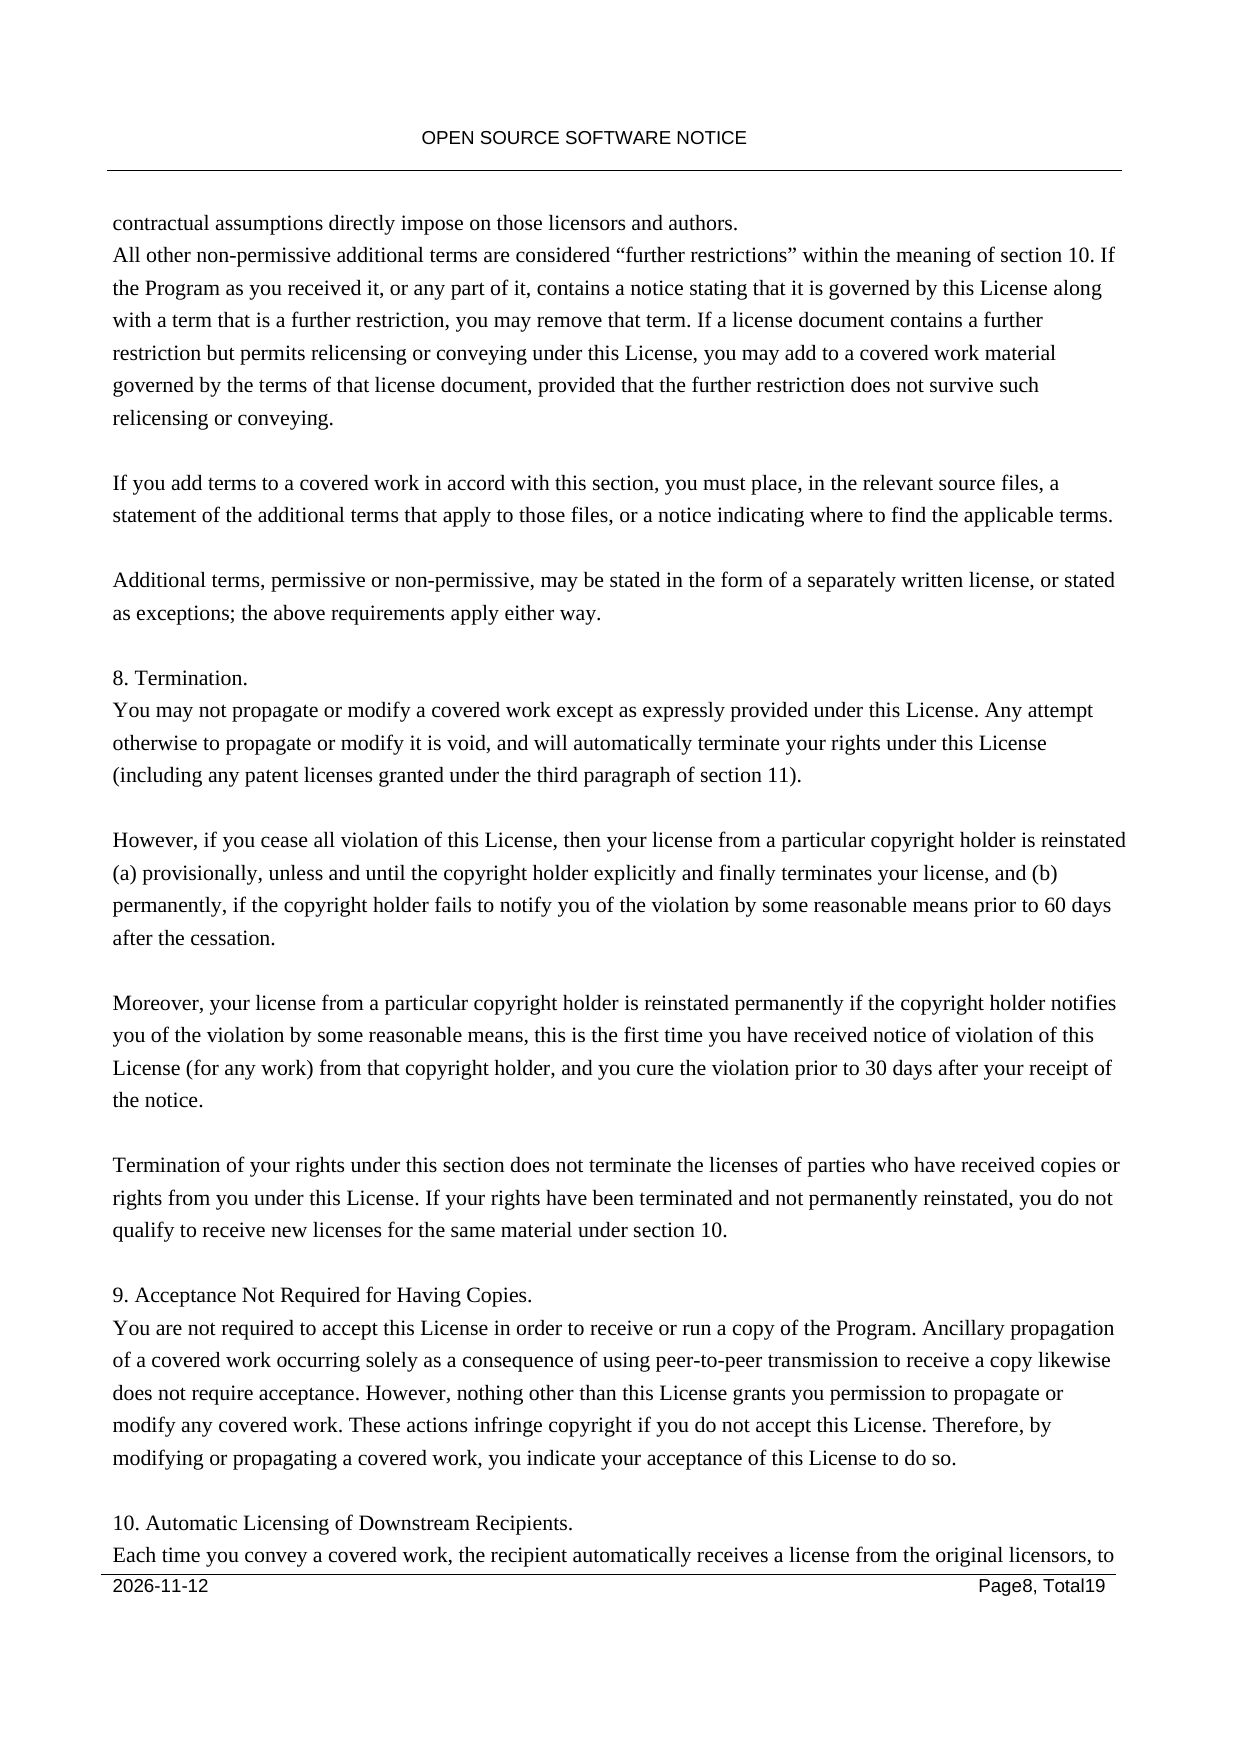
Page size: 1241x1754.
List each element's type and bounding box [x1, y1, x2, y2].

text [112, 206, 1128, 1571]
